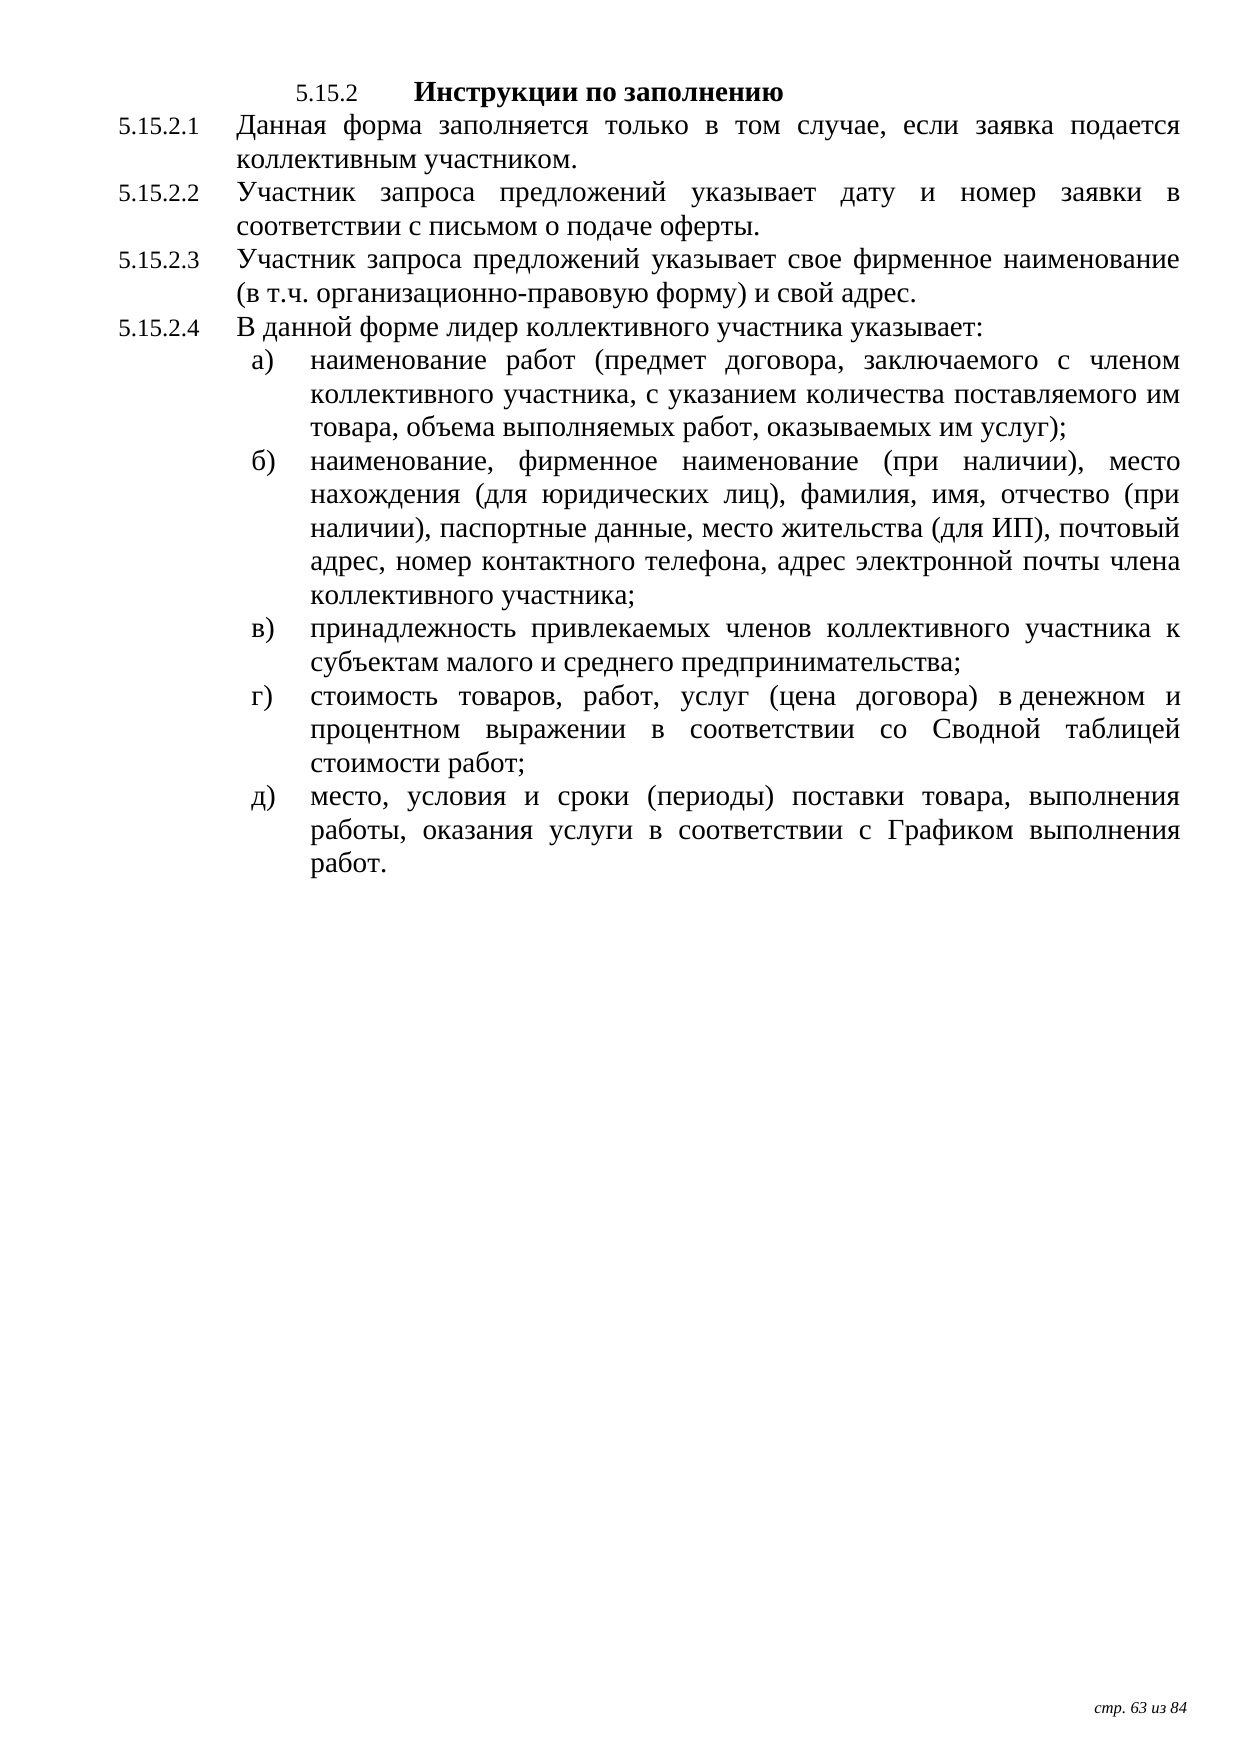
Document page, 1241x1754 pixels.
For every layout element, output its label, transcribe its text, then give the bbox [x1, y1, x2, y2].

text Данная форма заполняется только в том случае, если заявка подается коллективным участником. [118, 107, 1181, 174]
text стоимость товаров, работ, услуг (цена договора) в денежном и процентном выражении в соответствии со Сводной таблицей стоимости работ; [251, 678, 1181, 778]
text принадлежность привлекаемых членов коллективного участника к субъектам малого и среднего предпринимательства; [251, 611, 1181, 678]
text Участник запроса предложений указывает свое фирменное наименование (в т.ч. организационно-правовую форму) и свой адрес. [118, 242, 1181, 309]
text место, условия и сроки (периоды) поставки товара, выполнения работы, оказания услуги в соответствии с Графиком выполнения работ. [251, 778, 1181, 879]
text Инструкции по заполнению [236, 74, 1181, 107]
text Участник запроса предложений указывает дату и номер заявки в соответствии с письмом о подаче оферты. [118, 174, 1181, 242]
text наименование, фирменное наименование (при наличии), место нахождения (для юридических лиц), фамилия, имя, отчество (при наличии), паспортные данные, место жительства (для ИП), почтовый адрес, номер контактного телефона, адрес электронной почты члена коллективного участника; [251, 443, 1181, 611]
text наименование работ (предмет договора, заключаемого с членом коллективного участника, с указанием количества поставляемого им товара, объема выполняемых работ, оказываемых им услуг); [251, 342, 1181, 443]
text В данной форме лидер коллективного участника указывает: [118, 309, 1181, 342]
